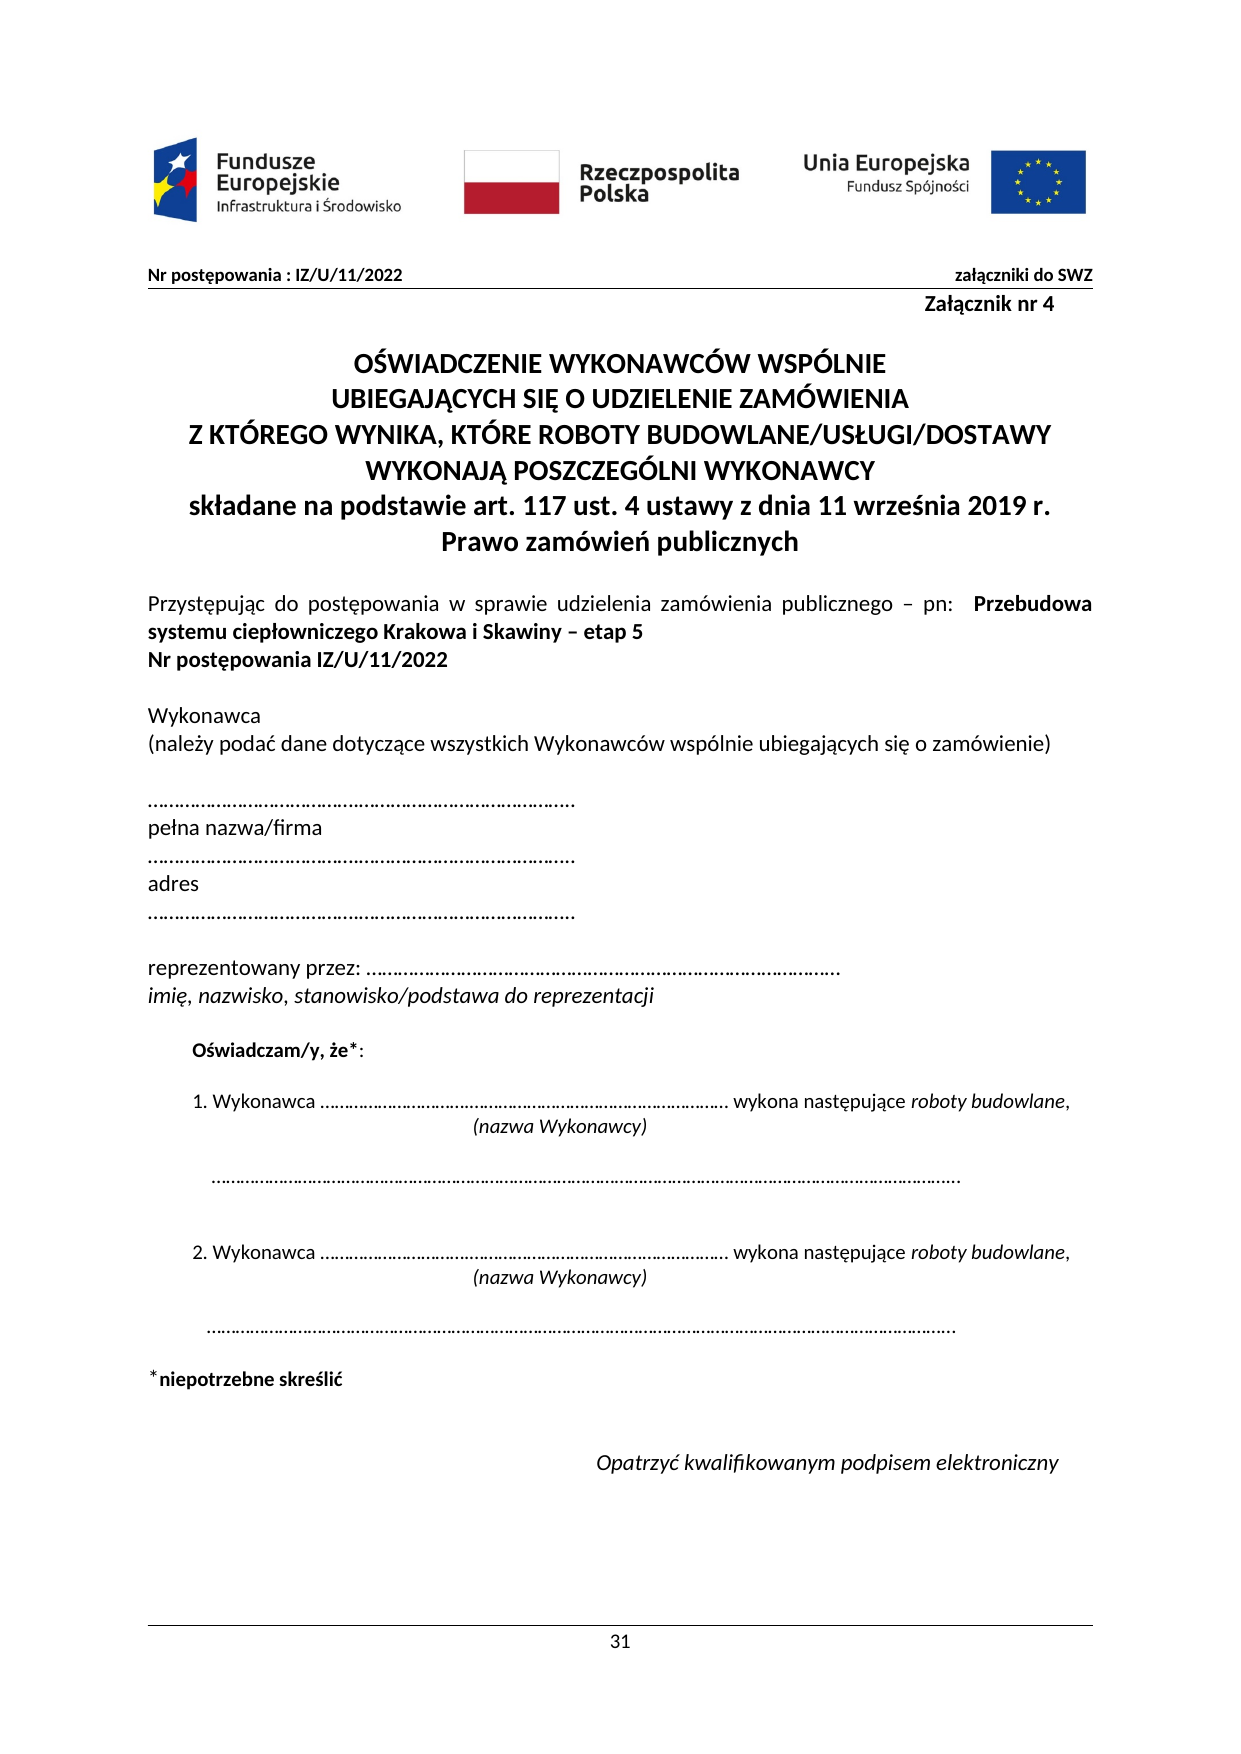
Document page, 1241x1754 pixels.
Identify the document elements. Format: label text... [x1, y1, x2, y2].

text składane na podstawie art. 117 ust. 4 ustawy z dnia 11 września 2019 r. Prawo zamówień publicznych [148, 487, 1093, 559]
text Wykonawca [148, 701, 1093, 729]
text OŚWIADCZENIE WYKONAWCÓW WSPÓLNIE [148, 345, 1093, 381]
text Oświadczam/y, że*: [148, 1037, 1093, 1063]
text Nr postępowania IZ/U/11/2022 [148, 645, 1093, 673]
text (nazwa Wykonawcy) [148, 1114, 1093, 1139]
text ………………………………………………………………………………………………………………………………………... [148, 1313, 1093, 1339]
text Załącznik nr 4 [812, 289, 1093, 317]
text Opatrzyć kwalifikowanym podpisem elektroniczny [517, 1448, 1093, 1476]
picture [147, 102, 1093, 235]
text imię, nazwisko, stanowisko/podstawa do reprezentacji [148, 981, 1093, 1009]
text ………………………………….………………………………….. [148, 897, 1093, 925]
text Z KTÓREGO WYNIKA, KTÓRE ROBOTY BUDOWLANE/USŁUGI/DOSTAWY WYKONAJĄ POSZCZEGÓLNI WYKONAWCY [148, 416, 1093, 487]
text UBIEGAJĄCYCH SIĘ O UDZIELENIE ZAMÓWIENIA [148, 381, 1093, 416]
text (nazwa Wykonawcy) [148, 1264, 1093, 1290]
text Przystępując do postępowania w sprawie udzielenia zamówienia publicznego – pn: Przebudowa systemu ciepłowniczego Krakowa i Skawiny – etap 5 [148, 589, 1093, 645]
text adres [148, 869, 1093, 897]
text 2. Wykonawca ………………………….……………………………………………… wykona następujące roboty budowlane, [148, 1239, 1093, 1264]
text pełna nazwa/firma [148, 813, 1093, 841]
text 1. Wykonawca ………………………….……………………………………………… wykona następujące roboty budowlane, [148, 1088, 1093, 1114]
text ………………………………………………………………………………………………………………………………………... [148, 1163, 1093, 1188]
text reprezentowany przez: ……………………………………………………………………………… [148, 953, 1093, 981]
text (należy podać dane dotyczące wszystkich Wykonawców wspólnie ubiegających się o zamówienie) [148, 729, 1093, 757]
text *niepotrzebne skreślić [148, 1364, 1093, 1392]
text ………………………………….………………………………….. [148, 841, 1093, 869]
text ………………………………….………………………………….. [148, 785, 1093, 813]
